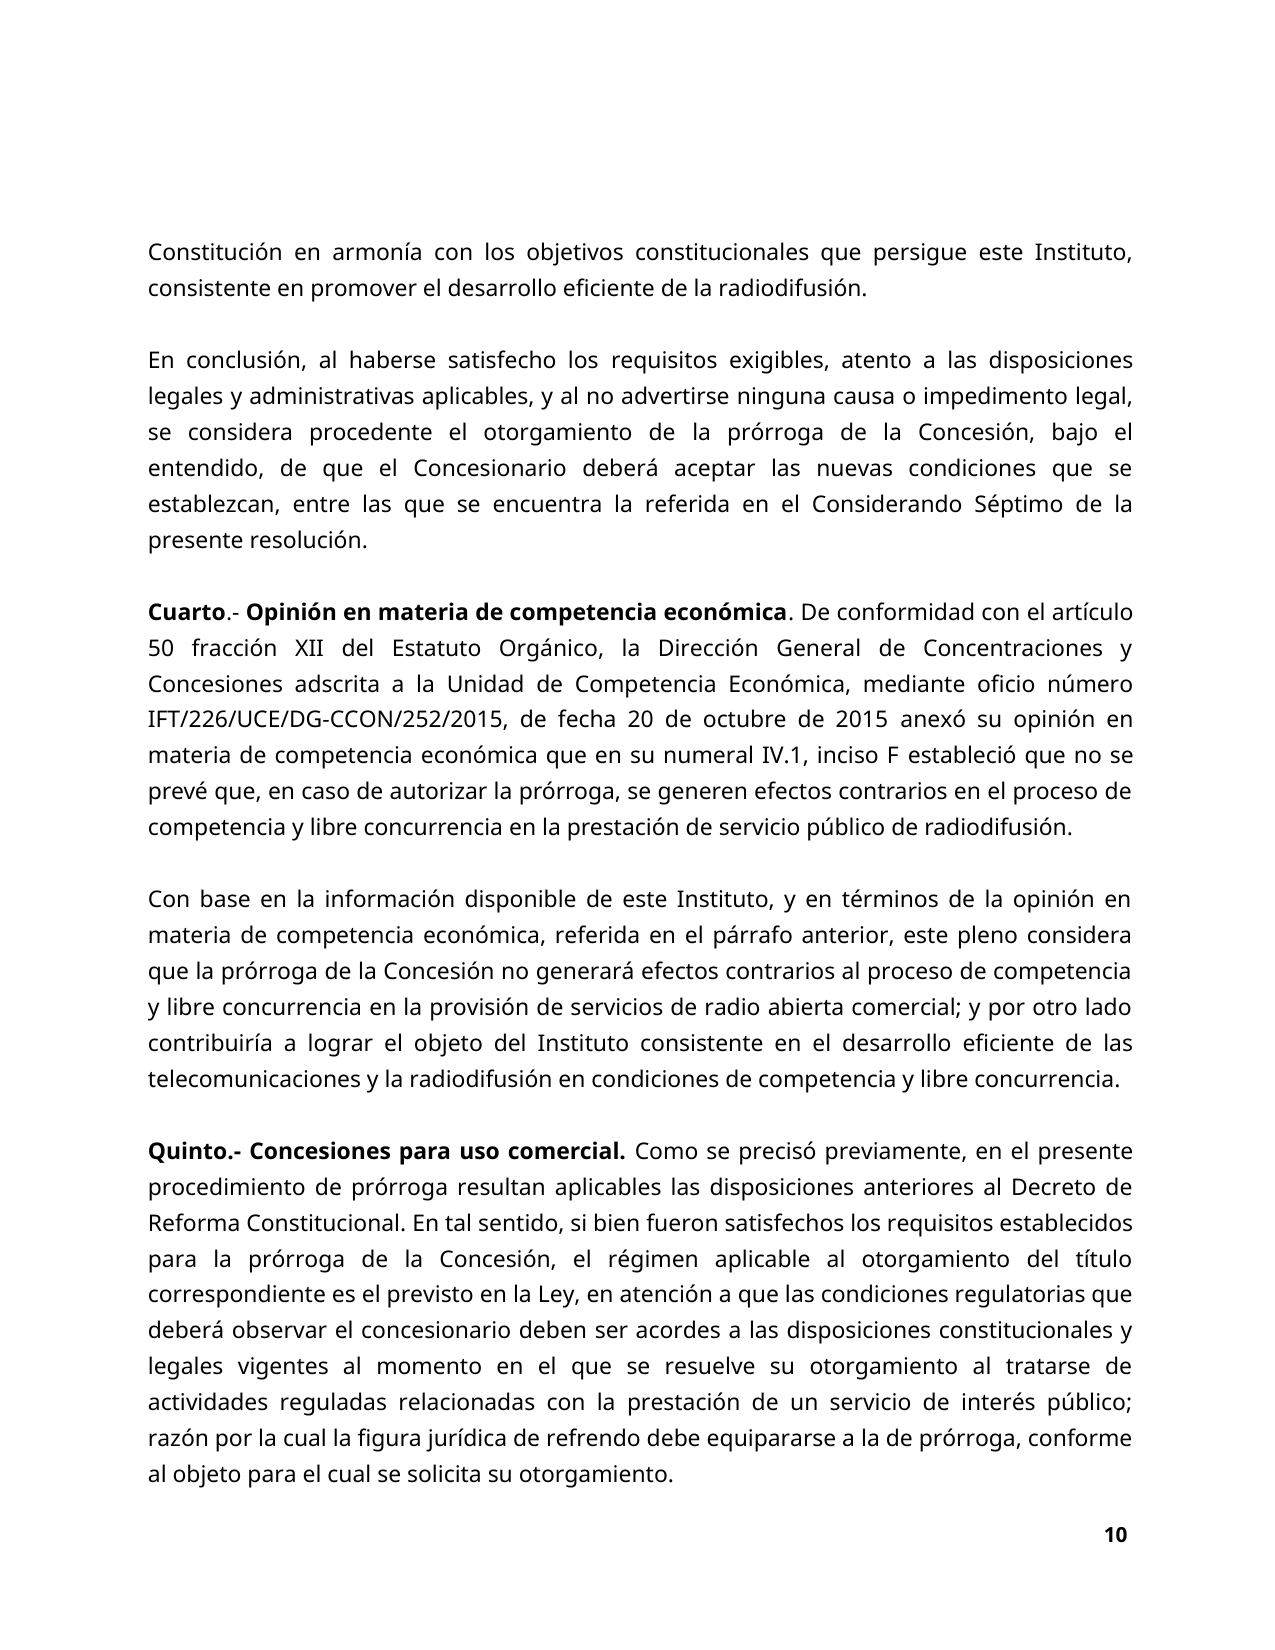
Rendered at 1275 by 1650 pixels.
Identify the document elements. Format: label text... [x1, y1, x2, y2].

text Cuarto.- Opinión en materia de competencia económica. De conformidad con el artículo 50 fracción XII del Estatuto Orgánico, la Dirección General de Concentraciones y Concesiones adscrita a la Unidad de Competencia Económica, mediante oficio número IFT/226/UCE/DG-CCON/252/2015, de fecha 20 de octubre de 2015 anexó su opinión en materia de competencia económica que en su numeral IV.1, inciso F estableció que no se prevé que, en caso de autorizar la prórroga, se generen efectos contrarios en el proceso de competencia y libre concurrencia en la prestación de servicio público de radiodifusión. [148, 596, 1134, 842]
text En conclusión, al haberse satisfecho los requisitos exigibles, atento a las disposiciones legales y administrativas aplicables, y al no advertirse ninguna causa o impedimento legal, se considera procedente el otorgamiento de la prórroga de la Concesión, bajo el entendido, de que el Concesionario deberá aceptar las nuevas condiciones que se establezcan, entre las que se encuentra la referida en el Considerando Séptimo de la presente resolución. [148, 344, 1134, 555]
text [148, 236, 1134, 303]
text Con base en la información disponible de este Instituto, y en términos de la opinión en materia de competencia económica, referida en el párrafo anterior, este pleno considera que la prórroga de la Concesión no generará efectos contrarios al proceso de competencia y libre concurrencia en la provisión de servicios de radio abierta comercial; y por otro lado contribuiría a lograr el objeto del Instituto consistente en el desarrollo eficiente de las telecomunicaciones y la radiodifusión en condiciones de competencia y libre concurrencia. [148, 883, 1134, 1094]
text Quinto.- Concesiones para uso comercial. Como se precisó previamente, en el presente procedimiento de prórroga resultan aplicables las disposiciones anteriores al Decreto de Reforma Constitucional. En tal sentido, si bien fueron satisfechos los requisitos establecidos para la prórroga de la Concesión, el régimen aplicable al otorgamiento del título correspondiente es el previsto en la Ley, en atención a que las condiciones regulatorias que deberá observar el concesionario deben ser acordes a las disposiciones constitucionales y legales vigentes al momento en el que se resuelve su otorgamiento al tratarse de actividades reguladas relacionadas con la prestación de un servicio de interés público; razón por la cual la figura jurídica de refrendo debe equipararse a la de prórroga, conforme al objeto para el cual se solicita su otorgamiento. [148, 1135, 1134, 1489]
